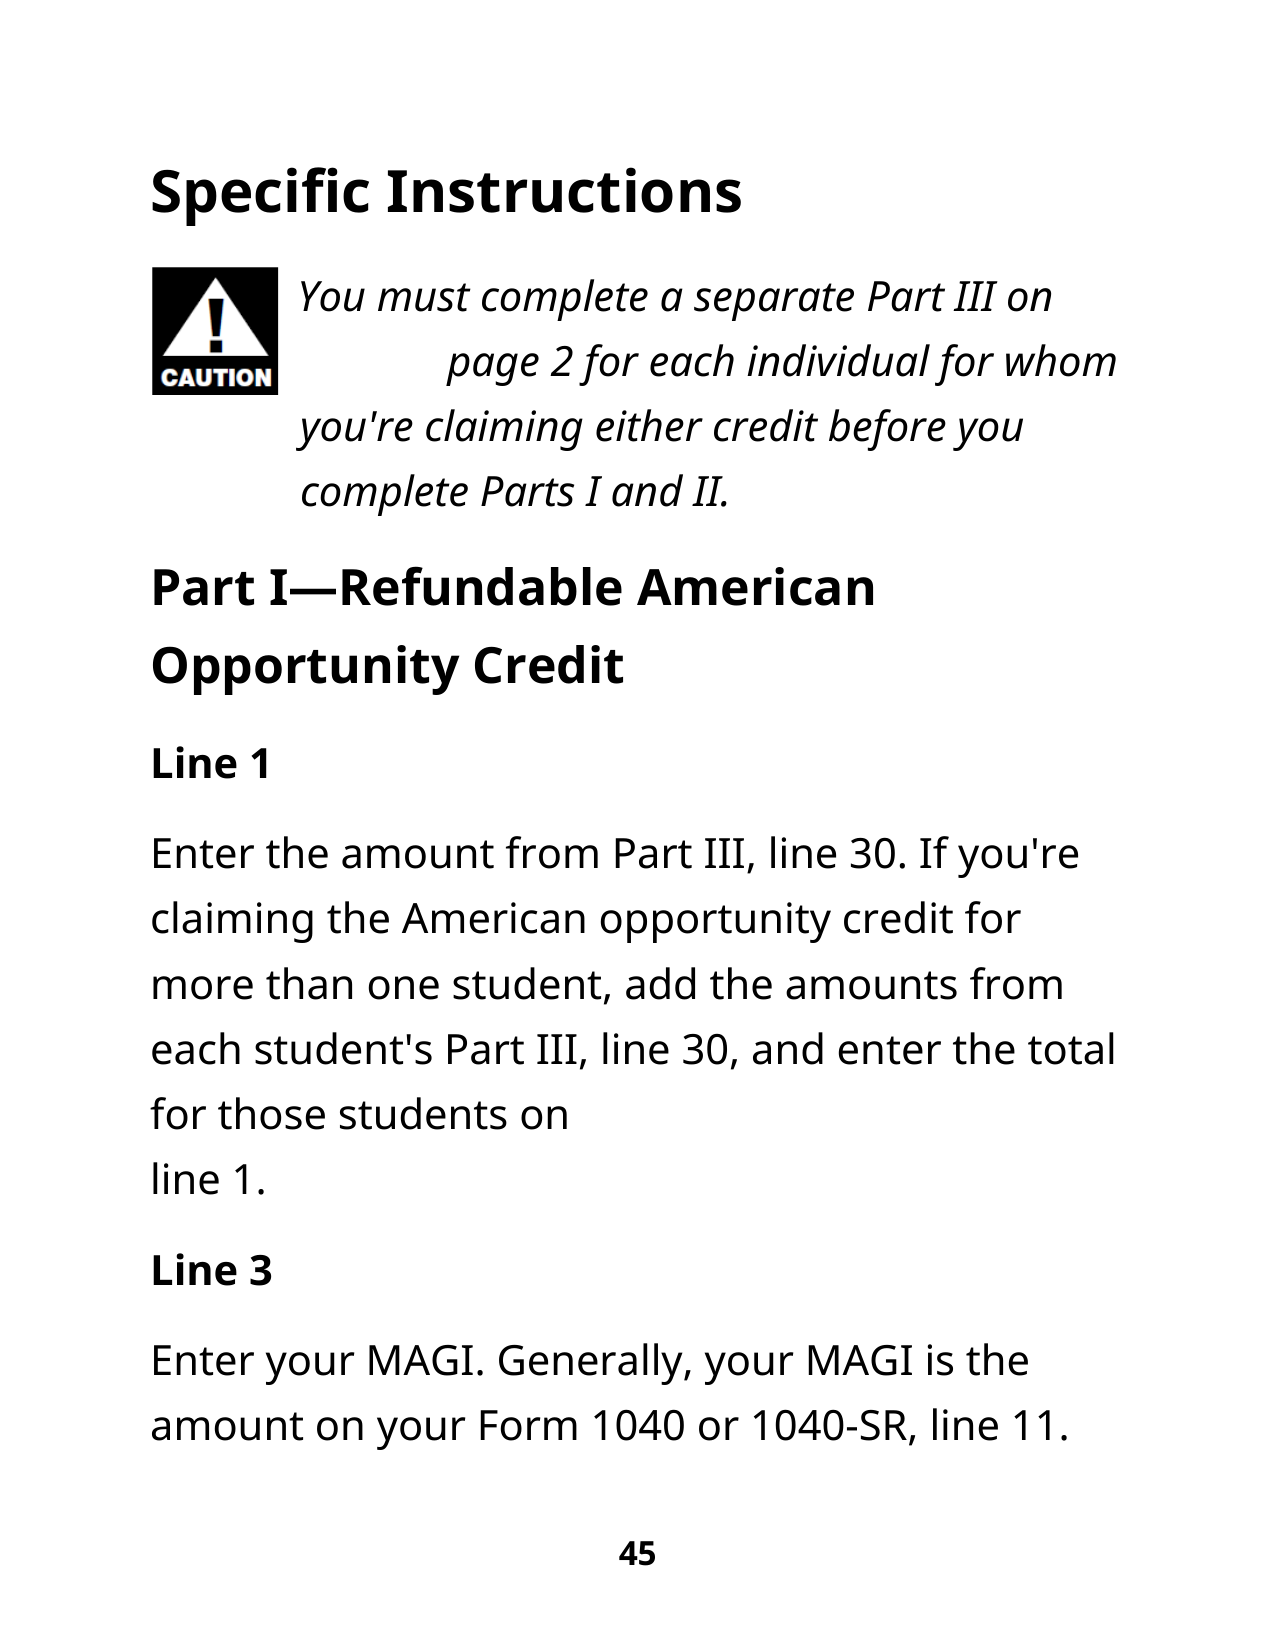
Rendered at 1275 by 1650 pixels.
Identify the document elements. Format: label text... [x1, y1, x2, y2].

text Line 1 [150, 734, 1125, 791]
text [150, 1331, 1125, 1452]
text Enter the amount from Part III, line 30. If you're claiming the American opportunity credit for more than one student, add the amounts from each student's Part III, line 30, and enter the total for those students on line 1. [150, 824, 1125, 1207]
subtitle Part I—Refundable American Opportunity Credit [150, 552, 1125, 699]
subtitle Specific Instructions [150, 150, 1125, 229]
text You must complete a separate Part III on page 2 for each individual for whom you're claiming either credit before you complete Parts I and II. [150, 266, 1125, 519]
text Line 3 [150, 1240, 1125, 1297]
